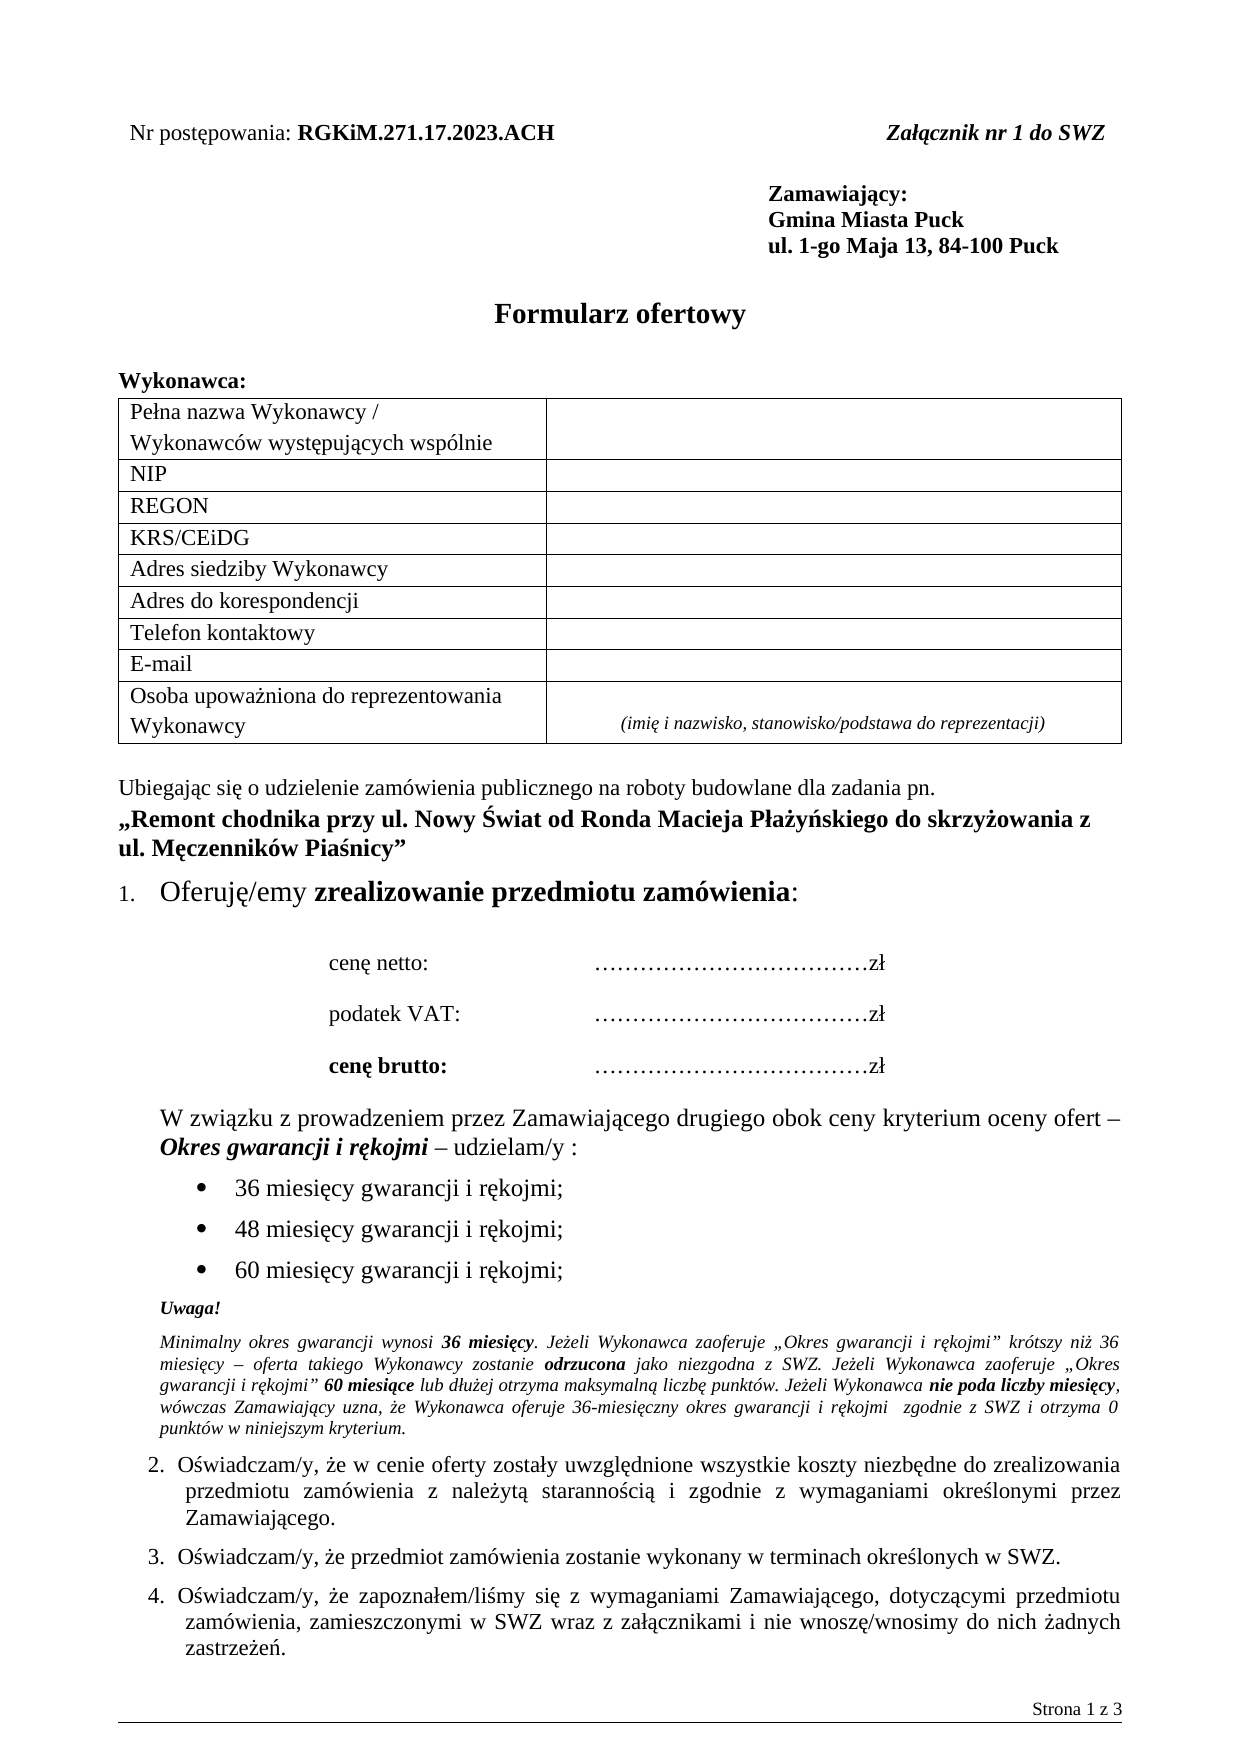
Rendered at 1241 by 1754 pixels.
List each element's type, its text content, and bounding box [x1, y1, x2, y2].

list 36 miesięcy gwarancji i rękojmi; [197, 1173, 1122, 1202]
table_header Nr postępowania: RGKiM.271.17.2023.ACH [118, 119, 619, 149]
text Formularz ofertowy [118, 296, 1122, 330]
table_cell Adres siedziby Wykonawcy [119, 555, 546, 586]
table_cell [547, 555, 1121, 586]
table_cell ………………………………zł [582, 1039, 923, 1091]
table_cell podatek VAT: [318, 988, 582, 1039]
table_cell [547, 460, 1121, 491]
list Oferuję/emy zrealizowanie przedmiotu zamówienia: [118, 874, 1122, 908]
table_cell cenę brutto: [318, 1039, 582, 1091]
table_cell REGON [119, 492, 546, 523]
text Oświadczam/y, że zapoznałem/liśmy się z wymaganiami Zamawiającego, dotyczącymi przedmiotu zamówienia, zamieszczonymi w SWZ wraz z załącznikami i nie wnoszę/wnosimy do nich żadnych zastrzeżeń. [148, 1582, 1122, 1661]
text Oświadczam/y, że przedmiot zamówienia zostanie wykonany w terminach określonych w SWZ. [148, 1543, 1122, 1569]
text Gmina Miasta Puck [768, 206, 1122, 232]
list Uwaga! [159, 1297, 1122, 1318]
table_header Pełna nazwa Wykonawcy / Wykonawców występujących wspólnie [119, 399, 546, 459]
table_cell [547, 587, 1121, 618]
table_cell Osoba upoważniona do reprezentowania Wykonawcy [119, 682, 546, 743]
table_cell ………………………………zł [582, 988, 923, 1039]
text „Remont chodnika przy ul. Nowy Świat od Ronda Macieja Płażyńskiego do skrzyżowania z ul. Męczenników Piaśnicy” [118, 804, 1122, 862]
table_cell E-mail [119, 650, 546, 681]
list 48 miesięcy gwarancji i rękojmi; [197, 1214, 1122, 1243]
table_header [547, 399, 1121, 459]
table_cell (imię i nazwisko, stanowisko/podstawa do reprezentacji) [547, 682, 1121, 743]
text Wykonawca: [118, 367, 1122, 393]
table_cell [547, 524, 1121, 554]
table_cell [547, 619, 1121, 649]
table_header ………………………………zł [582, 937, 923, 988]
table_cell Adres do korespondencji [119, 587, 546, 618]
list 60 miesięcy gwarancji i rękojmi; [197, 1256, 1122, 1284]
text Zamawiający: [768, 179, 1122, 206]
table_cell Telefon kontaktowy [119, 619, 546, 649]
text Ubiegając się o udzielenie zamówienia publicznego na roboty budowlane dla zadania pn. [118, 774, 1122, 800]
table_cell [547, 650, 1121, 681]
list W związku z prowadzeniem przez Zamawiającego drugiego obok ceny kryterium oceny ofert – Okres gwarancji i rękojmi – udzielam/y : [159, 1103, 1122, 1161]
text Oświadczam/y, że w cenie oferty zostały uwzględnione wszystkie koszty niezbędne do zrealizowania przedmiotu zamówienia z należytą starannością i zgodnie z wymaganiami określonymi przez Zamawiającego. [148, 1451, 1122, 1530]
table_header Załącznik nr 1 do SWZ [620, 119, 1121, 149]
table_cell [547, 492, 1121, 523]
table_cell KRS/CEiDG [119, 524, 546, 554]
list Minimalny okres gwarancji wynosi 36 miesięcy. Jeżeli Wykonawca zaoferuje „Okres gwarancji i rękojmi” krótszy niż 36 miesięcy – oferta takiego Wykonawcy zostanie odrzucona jako niezgodna z SWZ. Jeżeli Wykonawca zaoferuje „Okres gwarancji i rękojmi” 60 miesiące lub dłużej otrzyma maksymalną liczbę punktów. Jeżeli Wykonawca nie poda liczby miesięcy, wówczas Zamawiający uzna, że Wykonawca oferuje 36-miesięczny okres gwarancji i rękojmi zgodnie z SWZ i otrzyma 0 punktów w niniejszym kryterium. [159, 1331, 1122, 1439]
table_cell NIP [119, 460, 546, 491]
table_header cenę netto: [318, 937, 582, 988]
text ul. 1-go Maja 13, 84-100 Puck [768, 232, 1122, 259]
